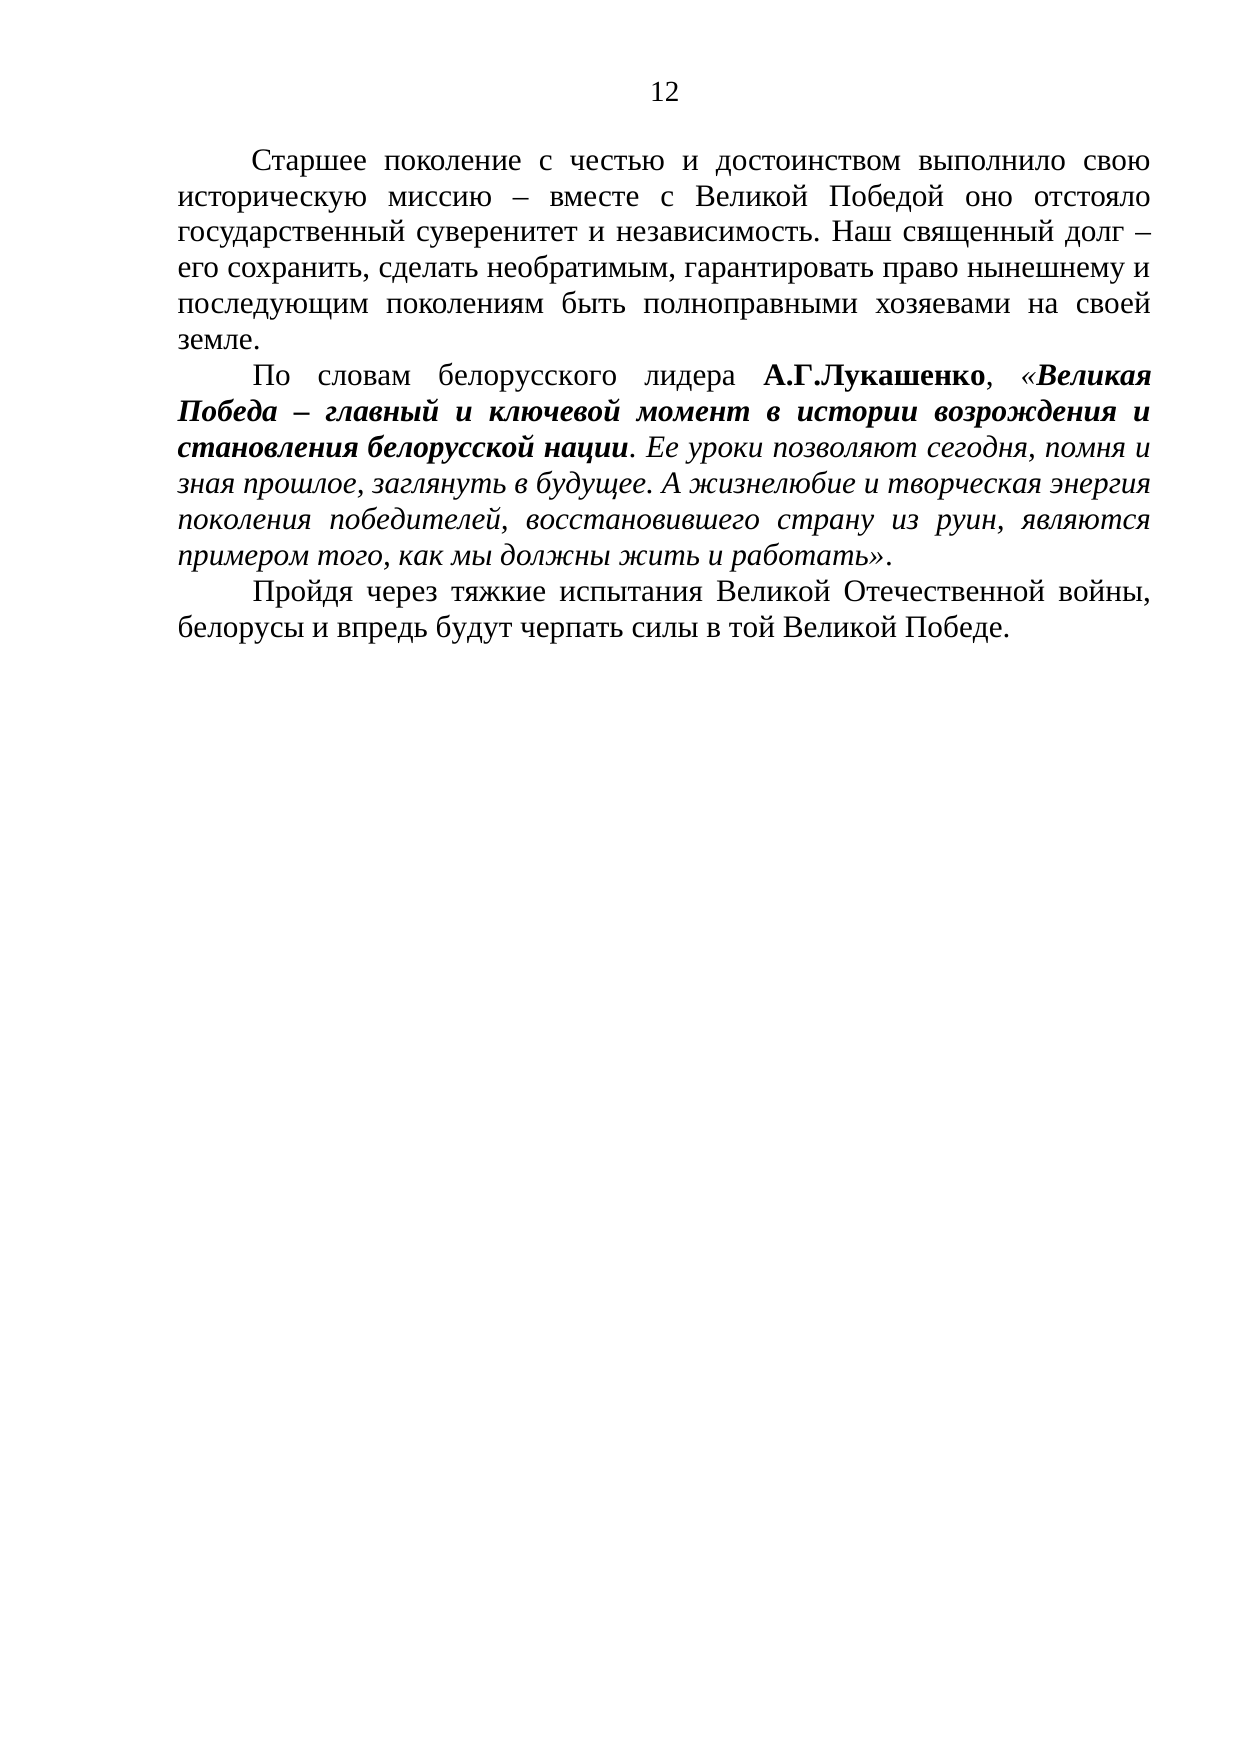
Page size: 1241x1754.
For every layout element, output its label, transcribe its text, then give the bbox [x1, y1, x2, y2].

text Старшее поколение с честью и достоинством выполнило свою историческую миссию – вместе с Великой Победой оно отстояло государственный суверенитет и независимость. Наш священный долг – его сохранить, сделать необратимым, гарантировать право нынешнему и последующим поколениям быть полноправными хозяевами на своей земле. [177, 141, 1152, 356]
text По словам белорусского лидера А.Г.Лукашенко, «Великая Победа – главный и ключевой момент в истории возрождения и становления белорусской нации. Ее уроки позволяют сегодня, помня и зная прошлое, заглянуть в будущее. А жизнелюбие и творческая энергия поколения победителей, восстановившего страну из руин, являются примером того, как мы должны жить и работать». [177, 356, 1152, 572]
text Пройдя через тяжкие испытания Великой Отечественной войны, белорусы и впредь будут черпать силы в той Великой Победе. [177, 572, 1152, 644]
